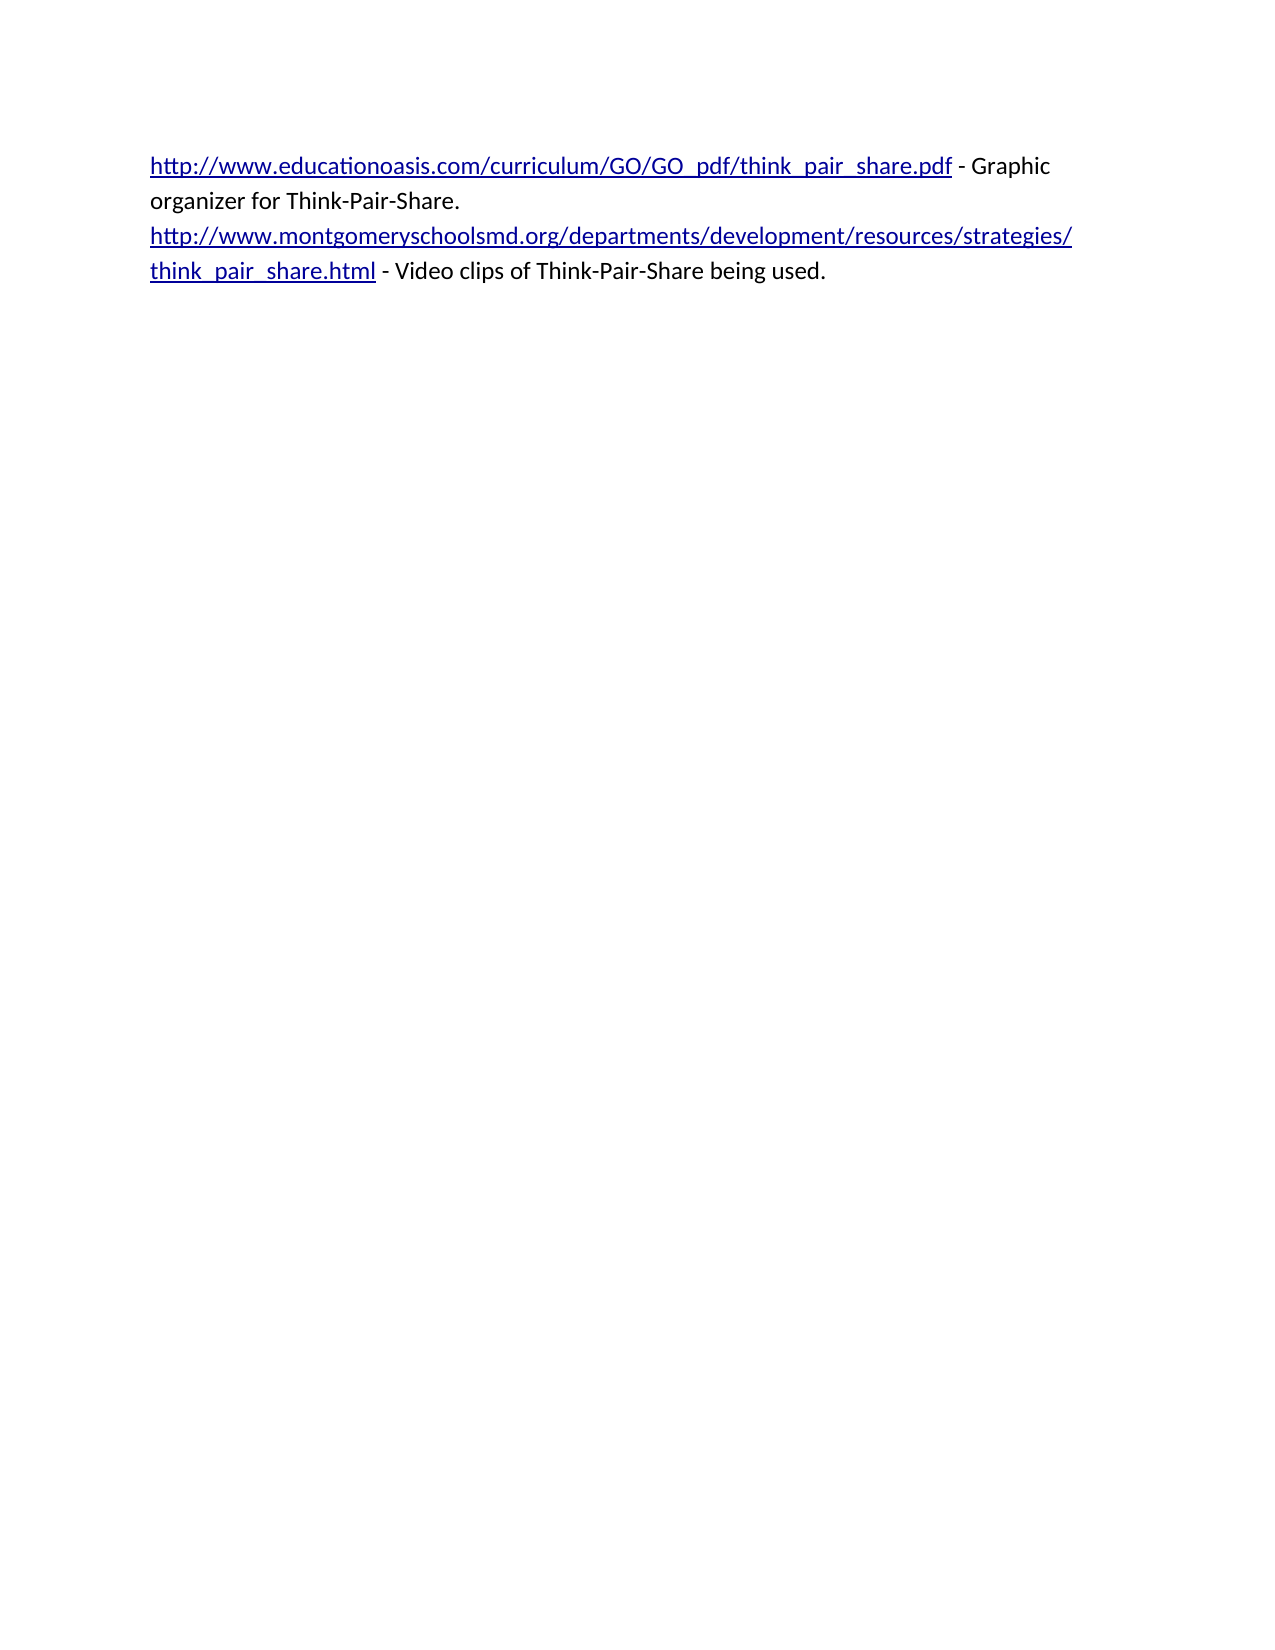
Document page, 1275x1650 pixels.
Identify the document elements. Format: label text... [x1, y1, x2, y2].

text http://www.educationoasis.com/curriculum/GO/GO_pdf/think_pair_share.pdf - Graphic organizer for Think-Pair-Share. [150, 150, 1125, 216]
text http://www.montgomeryschoolsmd.org/departments/development/resources/strategies/think_pair_share.html - Video clips of Think-Pair-Share being used. [150, 220, 1125, 286]
